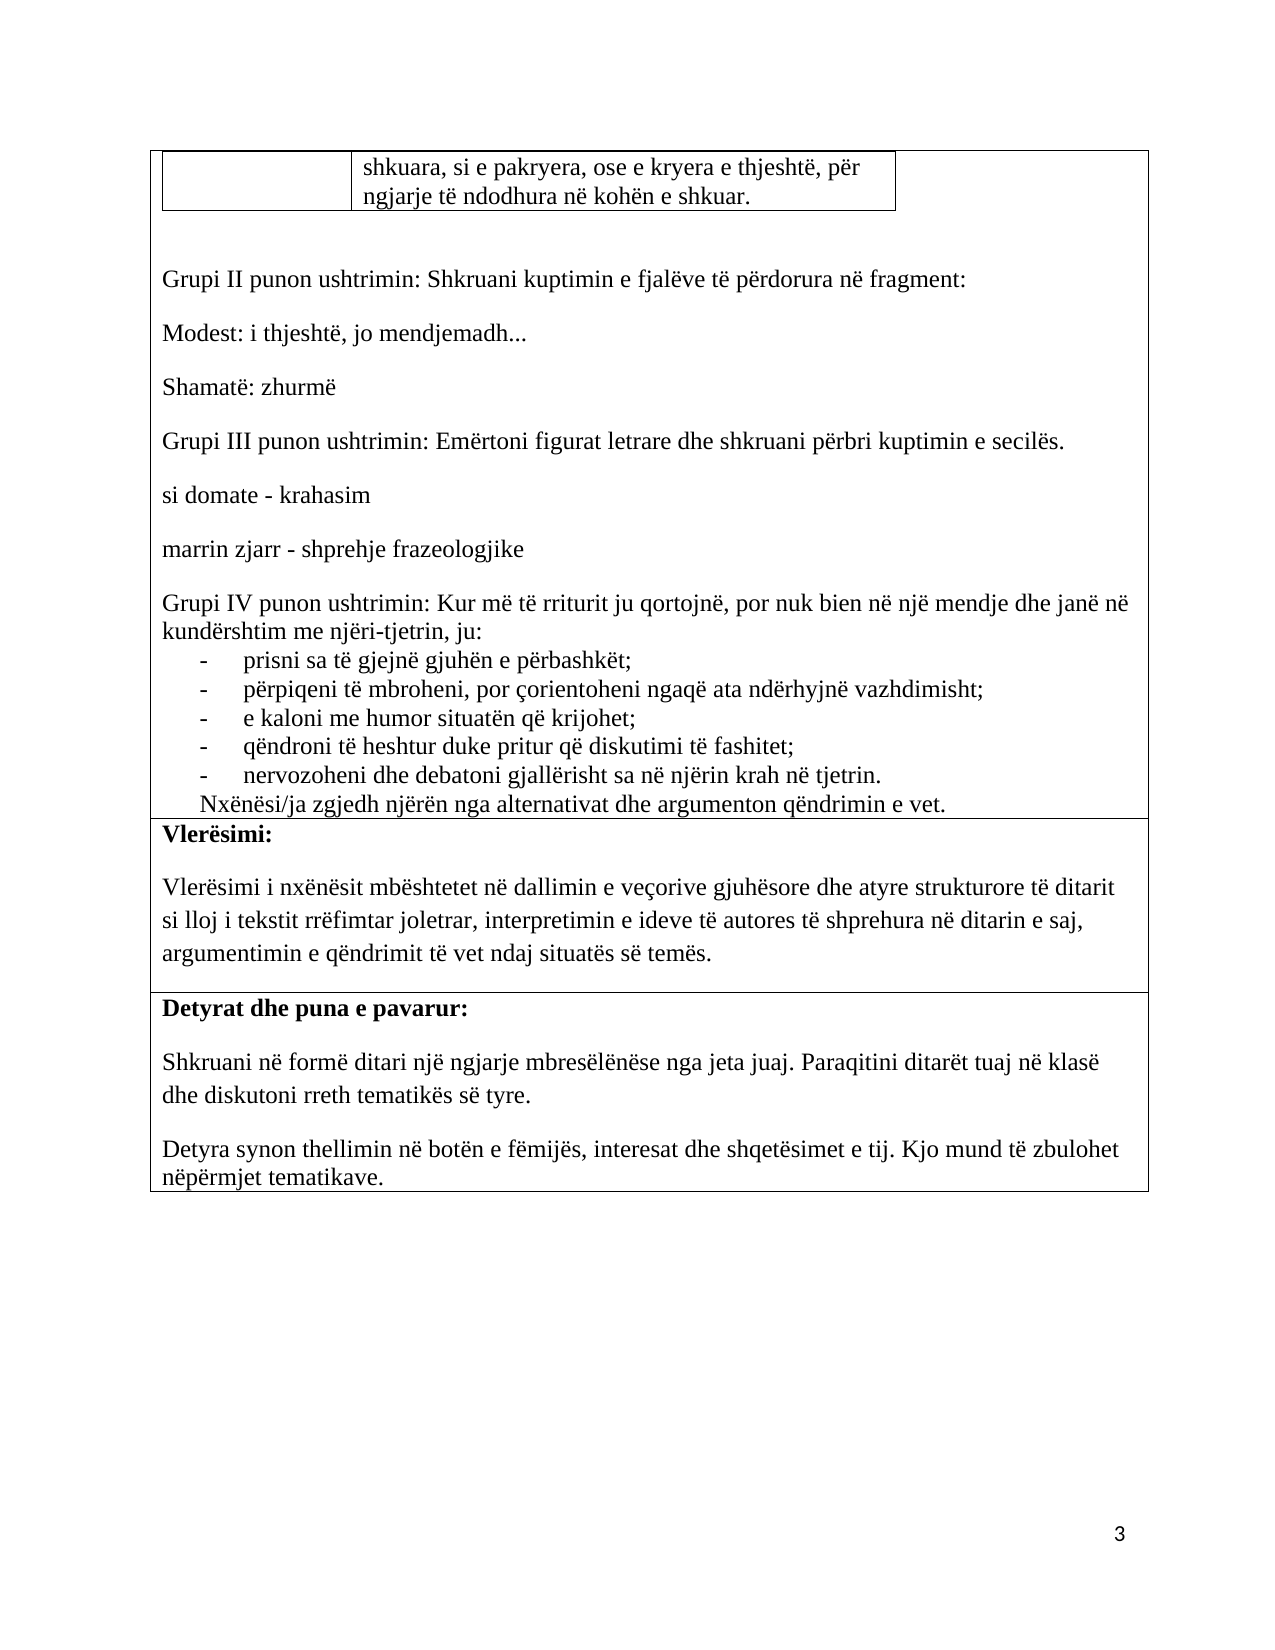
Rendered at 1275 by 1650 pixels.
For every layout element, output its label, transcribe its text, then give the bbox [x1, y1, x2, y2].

table_cell Detyrat dhe puna e pavarur: Shkruani në formë ditari një ngjarje mbresëlënëse nga jeta juaj. Paraqitini ditarët tuaj në klasë dhe diskutoni rreth tematikës së tyre. Detyra synon thellimin në botën e fëmijës, interesat dhe shqetësimet e tij. Kjo mund të zbulohet nëpërmjet tematikave. [151, 993, 1148, 1191]
table_cell Vlerësimi: Vlerësimi i nxënësit mbështetet në dallimin e veçorive gjuhësore dhe atyre strukturore të ditarit si lloj i tekstit rrëfimtar joletrar, interpretimin e ideve të autores të shprehura në ditarin e saj, argumentimin e qëndrimit të vet ndaj situatës së temës. [151, 819, 1148, 992]
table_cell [151, 151, 1148, 818]
